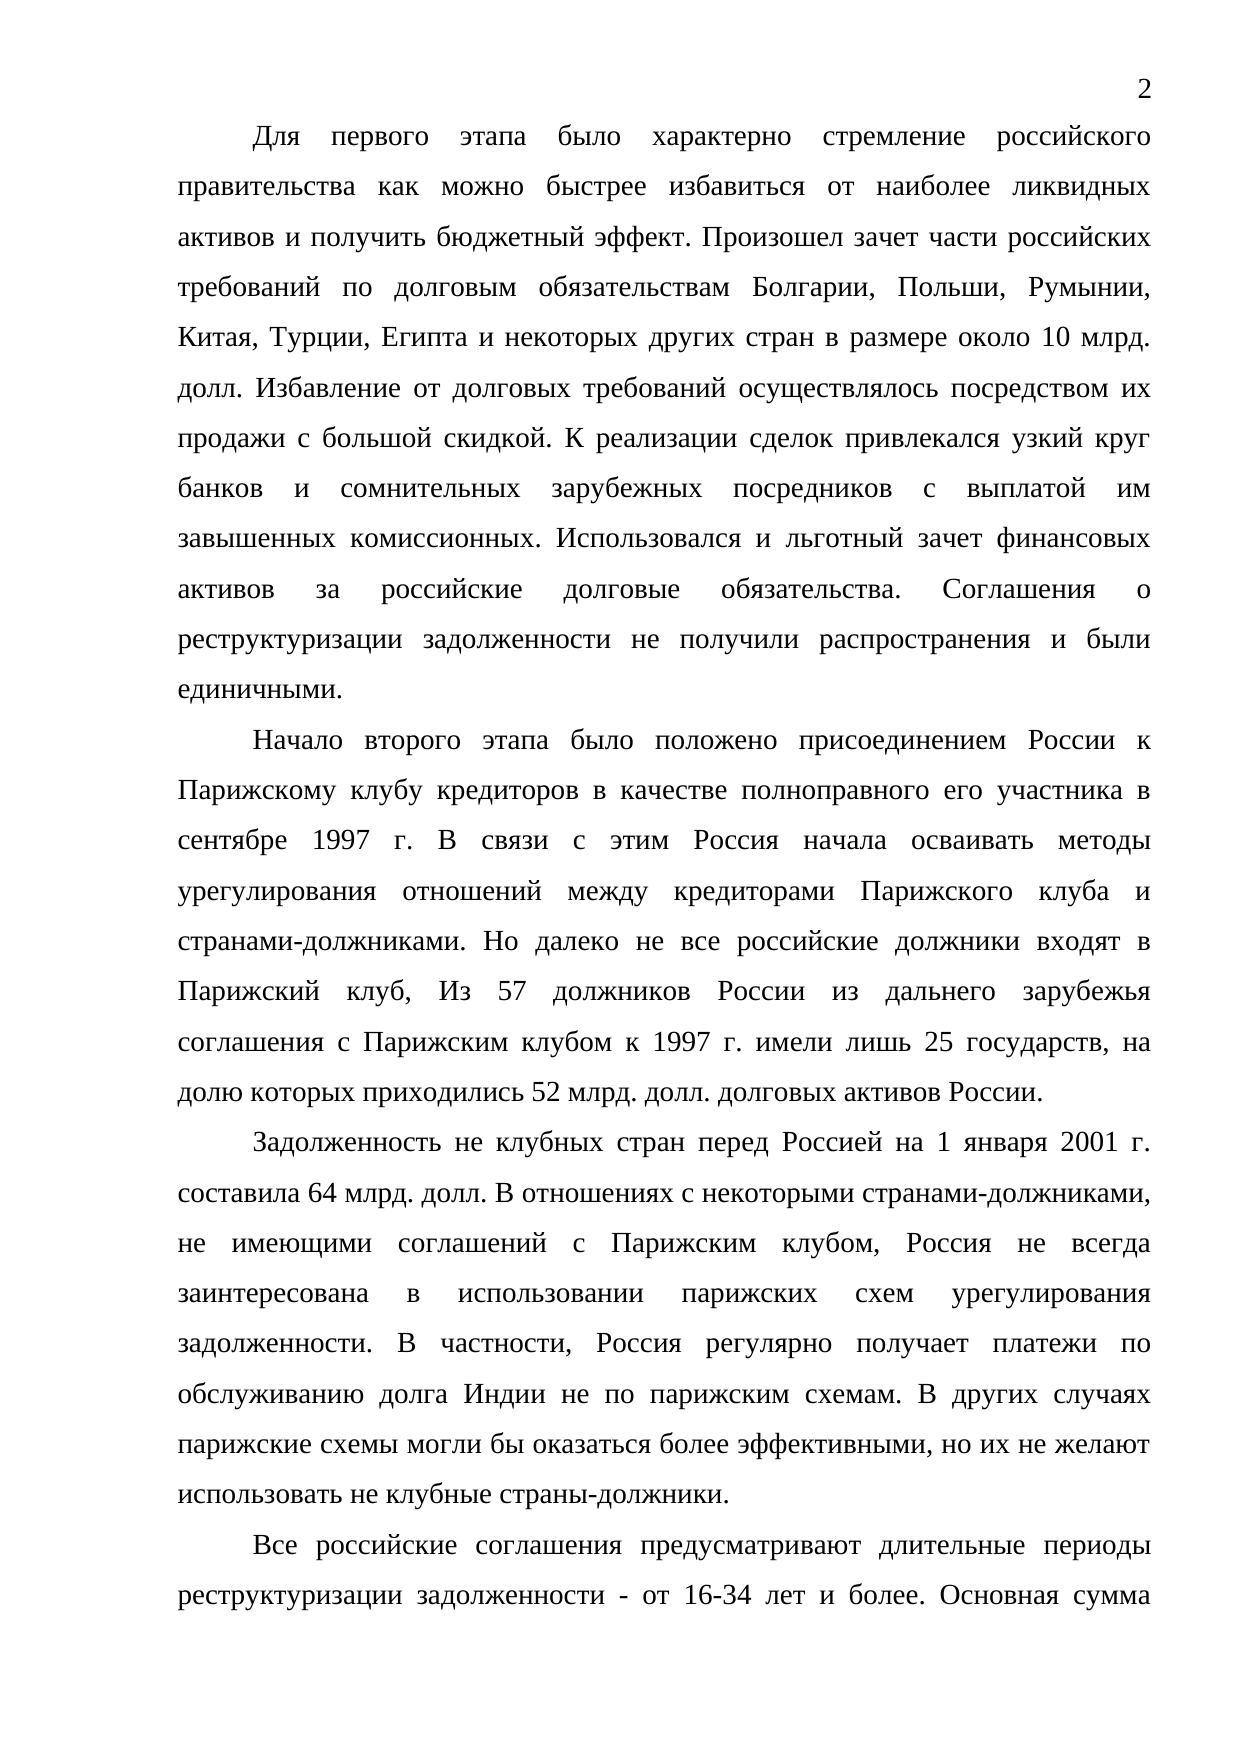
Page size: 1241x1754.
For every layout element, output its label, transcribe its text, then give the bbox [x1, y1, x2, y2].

text Начало второго этапа было положено присоединением России к Парижскому клубу кредиторов в качестве полноправного его участника в сентябре 1997 г. В связи с этим Россия начала осваивать методы урегулирования отношений между кредиторами Парижского клуба и странами-должниками. Но далеко не все российские должники входят в Парижский клуб, Из 57 должников России из дальнего зарубежья соглашения с Парижским клубом к 1997 г. имели лишь 25 государств, на долю которых приходились 52 млрд. долл. долговых активов России. [177, 722, 1152, 1108]
text Задолженность не клубных стран перед Россией на 1 января 2001 г. составила 64 млрд. долл. В отношениях с некоторыми странами-должниками, не имеющими соглашений с Парижским клубом, Россия не всегда заинтересована в использовании парижских схем урегулирования задолженности. В частности, Россия регулярно получает платежи по обслуживанию долга Индии не по парижским схемам. В других случаях парижские схемы могли бы оказаться более эффективными, но их не желают использовать не клубные страны-должники. [177, 1124, 1152, 1510]
text Для первого этапа было характерно стремление российского правительства как можно быстрее избавиться от наиболее ликвидных активов и получить бюджетный эффект. Произошел зачет части российских требований по долговым обязательствам Болгарии, Польши, Румынии, Китая, Турции, Египта и некоторых других стран в размере около 10 млрд. долл. Избавление от долговых требований осуществлялось посредством их продажи с большой скидкой. К реализации сделок привлекался узкий круг банков и сомнительных зарубежных посредников с выплатой им завышенных комиссионных. Использовался и льготный зачет финансовых активов за российские долговые обязательства. Соглашения о реструктуризации задолженности не получили распространения и были единичными. [177, 118, 1152, 705]
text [177, 1527, 1152, 1611]
